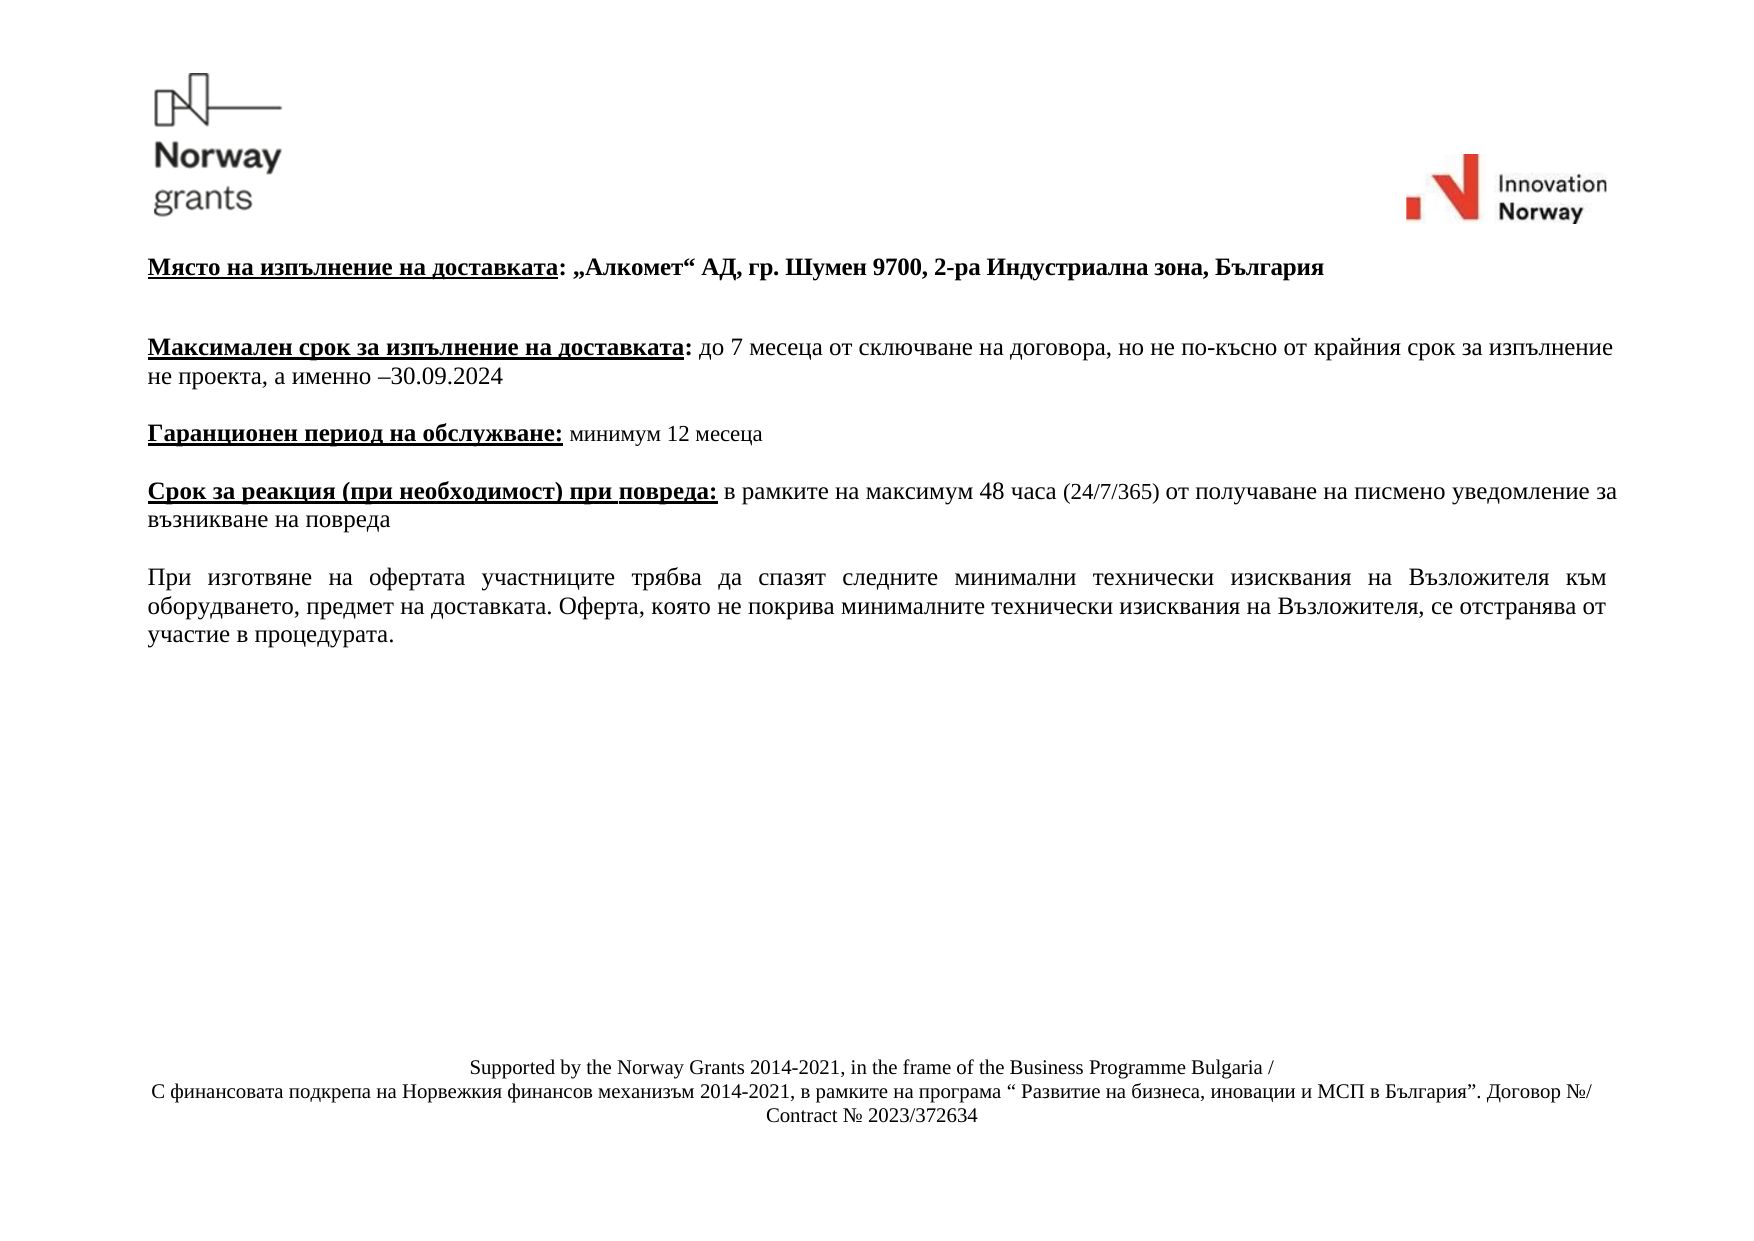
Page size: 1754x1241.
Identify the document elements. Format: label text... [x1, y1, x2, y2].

picture [153, 73, 283, 217]
picture [1406, 154, 1607, 224]
text Срок за реакция (при необходимост) при повреда: в рамките на максимум 48 часа (24/7/365) от получаване на писмено уведомление за възникване на повреда [147, 476, 1618, 533]
text Място на изпълнение на доставката: „Алкомет“ АД, гр. Шумен 9700, 2-ра Индустриална зона, България [147, 252, 1618, 280]
text При изготвяне на офертата участниците трябва да спазят следните минимални технически изисквания на Възложителя към оборудването, предмет на доставката. Оферта, която не покрива минималните технически изисквания на Възложителя, се отстранява от участие в процедурата. [147, 562, 1607, 648]
subtitle Максимален срок за изпълнение на доставката: до 7 месеца от сключване на договора, но не по-късно от крайния срок за изпълнение не проекта, а именно –30.09.2024 [147, 332, 1618, 389]
text Гаранционен период на обслужване: минимум 12 месеца [147, 418, 1618, 447]
